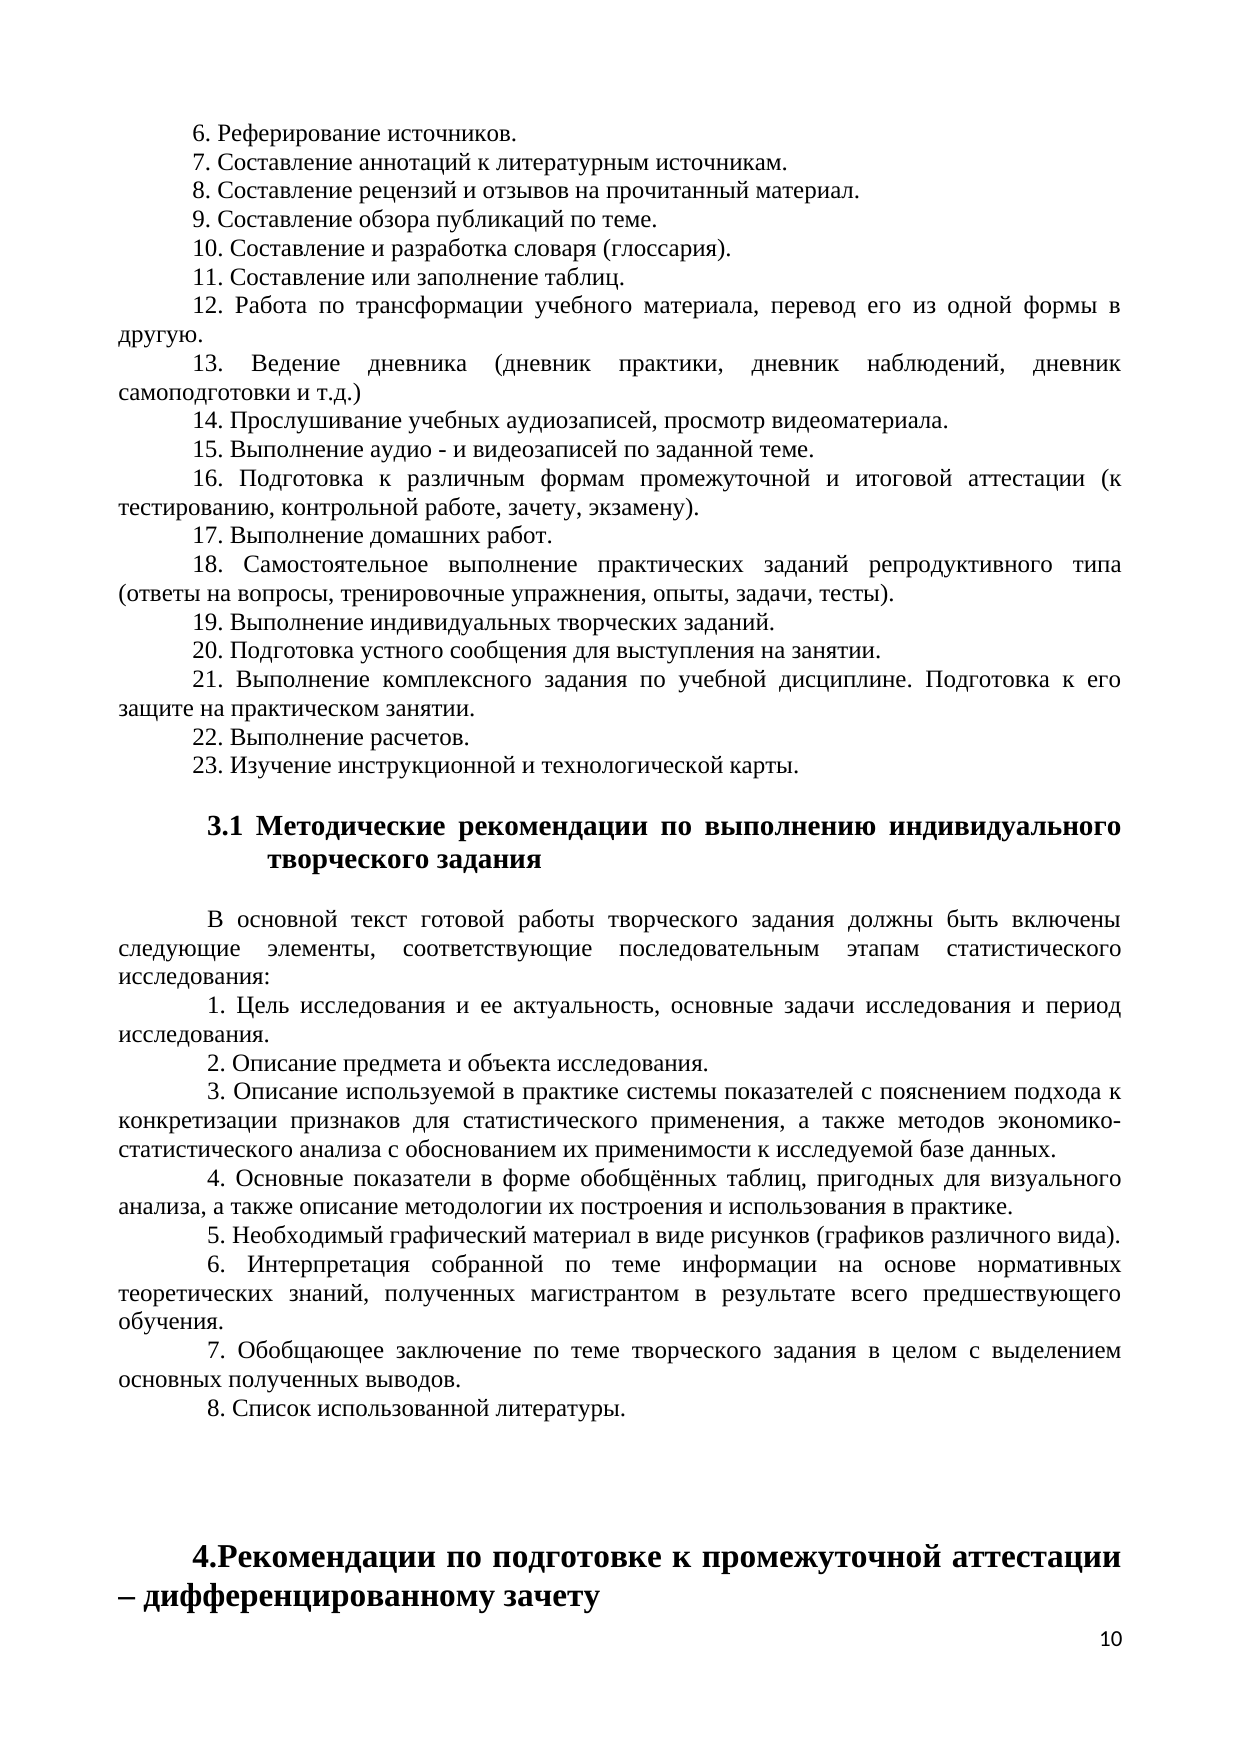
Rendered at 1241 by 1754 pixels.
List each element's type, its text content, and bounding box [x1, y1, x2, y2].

text 21. Выполнение комплексного задания по учебной дисциплине. Подготовка к его защите на практическом занятии. [118, 664, 1122, 722]
text 3. Описание используемой в практике системы показателей с пояснением подхода к конкретизации признаков для статистического применения, а также методов экономико-статистического анализа с обоснованием их применимости к исследуемой базе данных. [118, 1076, 1122, 1163]
text 14. Прослушивание учебных аудиозаписей, просмотр видеоматериала. [118, 406, 1122, 434]
text 20. Подготовка устного сообщения для выступления на занятии. [118, 636, 1122, 664]
text 17. Выполнение домашних работ. [118, 521, 1122, 549]
text 9. Составление обзора публикаций по теме. [118, 204, 1122, 233]
text 7. Составление аннотаций к литературным источникам. [118, 147, 1122, 176]
text 3.1 Методические рекомендации по выполнению индивидуального творческого задания [207, 808, 1122, 875]
text 11. Составление или заполнение таблиц. [118, 262, 1122, 291]
text 18. Самостоятельное выполнение практических заданий репродуктивного типа (ответы на вопросы, тренировочные упражнения, опыты, задачи, тесты). [118, 549, 1122, 607]
text 1. Цель исследования и ее актуальность, основные задачи исследования и период исследования. [118, 990, 1122, 1048]
text 4.Рекомендации по подготовке к промежуточной аттестации – дифференцированному зачету [118, 1536, 1122, 1613]
text В основной текст готовой работы творческого задания должны быть включены следующие элементы, соответствующие последовательным этапам статистического исследования: [118, 904, 1122, 990]
text 16. Подготовка к различным формам промежуточной и итоговой аттестации (к тестированию, контрольной работе, зачету, экзамену). [118, 463, 1122, 521]
text 19. Выполнение индивидуальных творческих заданий. [118, 607, 1122, 636]
text 15. Выполнение аудио - и видеозаписей по заданной теме. [118, 434, 1122, 463]
text 13. Ведение дневника (дневник практики, дневник наблюдений, дневник самоподготовки и т.д.) [118, 348, 1122, 406]
text 6. Реферирование источников. [118, 118, 1122, 147]
text 7. Обобщающее заключение по теме творческого задания в целом с выделением основных полученных выводов. [118, 1335, 1122, 1393]
text 6. Интерпретация собранной по теме информации на основе нормативных теоретических знаний, полученных магистрантом в результате всего предшествующего обучения. [118, 1249, 1122, 1335]
text 22. Выполнение расчетов. [118, 722, 1122, 751]
text 5. Необходимый графический материал в виде рисунков (графиков различного вида). [118, 1220, 1122, 1249]
text 2. Описание предмета и объекта исследования. [118, 1048, 1122, 1076]
text 8. Составление рецензий и отзывов на прочитанный материал. [118, 176, 1122, 204]
text 12. Работа по трансформации учебного материала, перевод его из одной формы в другую. [118, 291, 1122, 348]
text 4. Основные показатели в форме обобщённых таблиц, пригодных для визуального анализа, а также описание методологии их построения и использования в практике. [118, 1163, 1122, 1220]
text 8. Список использованной литературы. [118, 1393, 1122, 1421]
text 23. Изучение инструкционной и технологической карты. [118, 751, 1122, 779]
text 10. Составление и разработка словаря (глоссария). [118, 233, 1122, 262]
